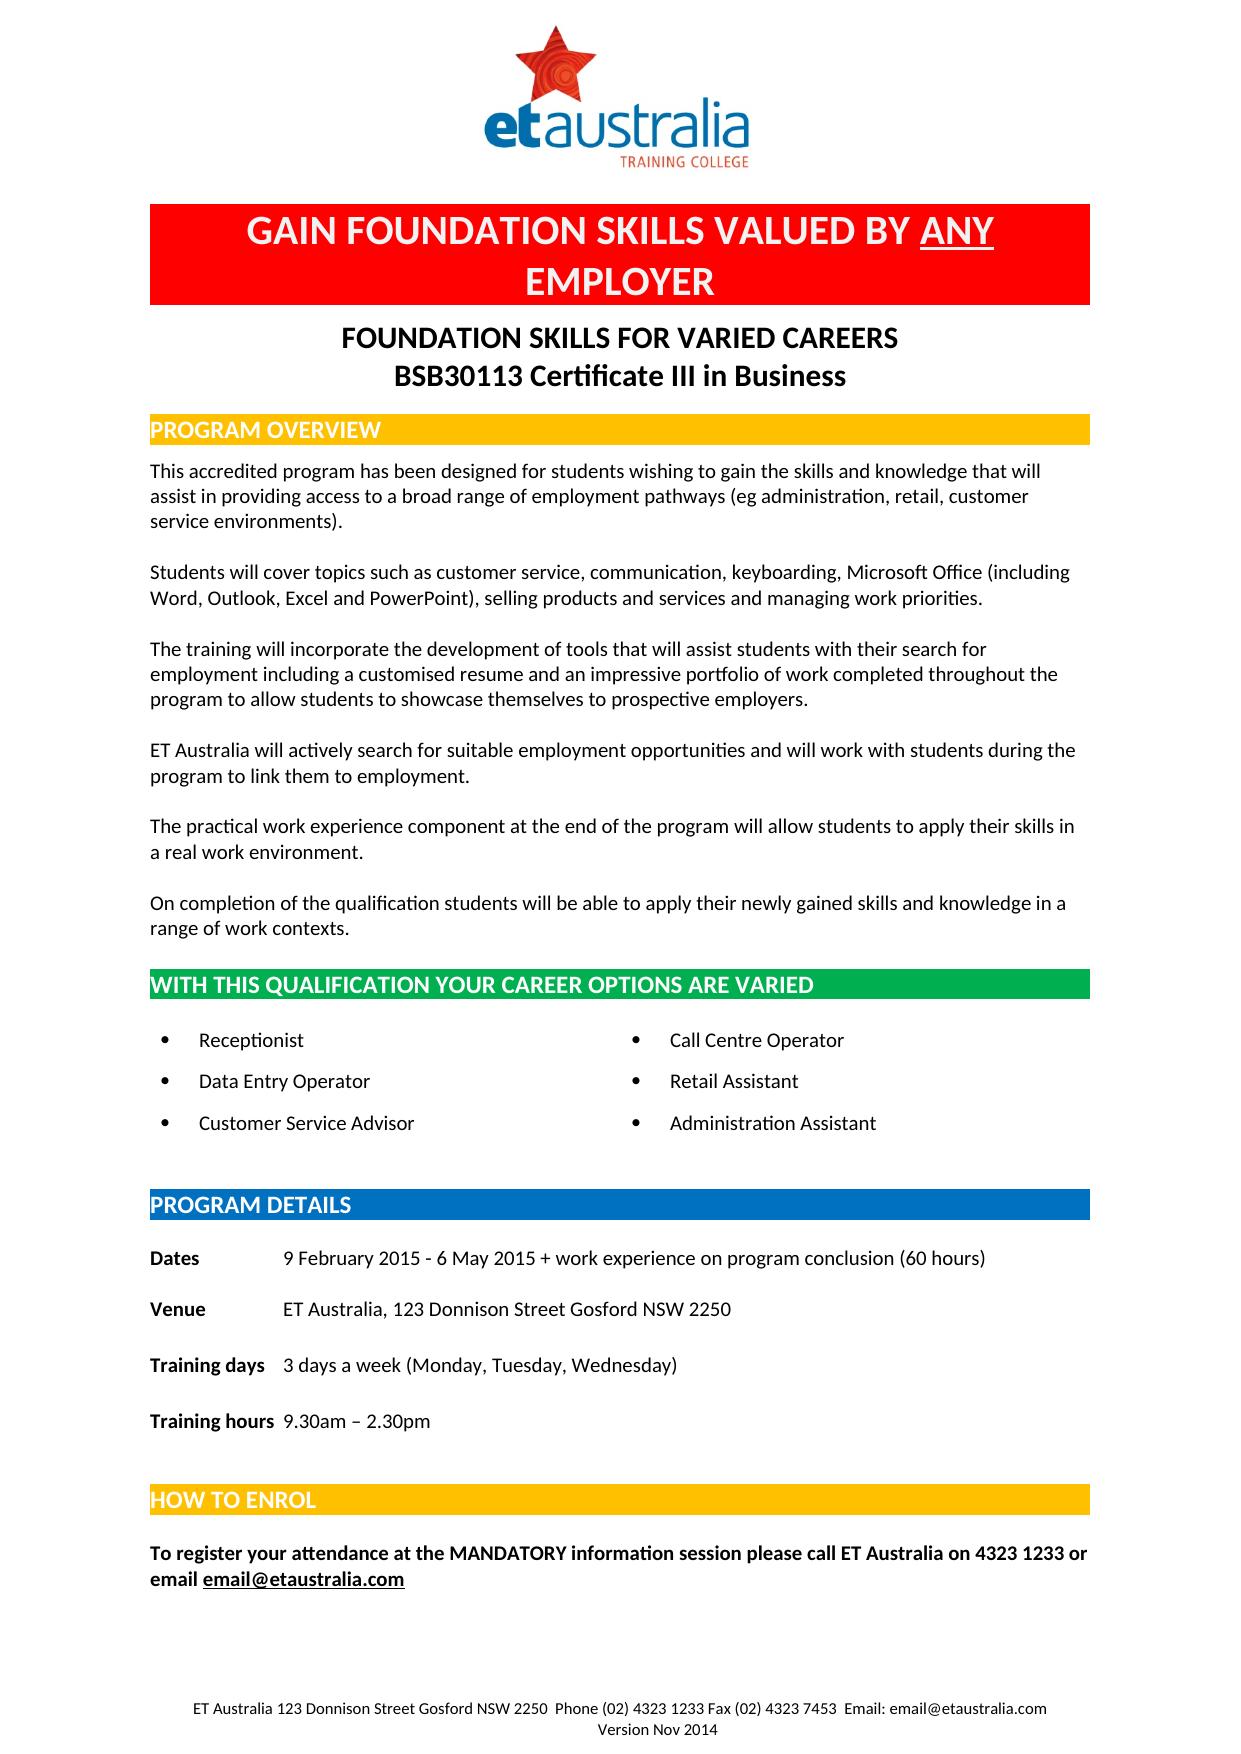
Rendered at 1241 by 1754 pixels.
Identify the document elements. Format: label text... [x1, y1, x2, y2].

text FOUNDATION SKILLS FOR VARIED CAREERS [150, 318, 1090, 356]
table_cell Data Entry Operator [150, 1069, 621, 1110]
text The practical work experience component at the end of the program will allow students to apply their skills in a real work environment. [150, 814, 1090, 864]
text PROGRAM OVERVIEW [150, 414, 1090, 445]
text BSB30113 Certificate III in Business [150, 356, 1090, 394]
text GAIN FOUNDATION SKILLS VALUED BY ANY EMPLOYER [150, 204, 1090, 305]
text To register your attendance at the MANDATORY information session please call ET Australia on 4323 1233 or email email@etaustralia.com [150, 1540, 1090, 1591]
text ET Australia will actively search for suitable employment opportunities and will work with students during the program to link them to employment. [150, 737, 1090, 788]
text This accredited program has been designed for students wishing to gain the skills and knowledge that will assist in providing access to a broad range of employment pathways (eg administration, retail, customer service environments). [150, 458, 1090, 534]
text Training hours 9.30am – 2.30pm [150, 1408, 1090, 1433]
table_cell Administration Assistant [621, 1110, 1080, 1151]
text On completion of the qualification students will be able to apply their newly gained skills and knowledge in a range of work contexts. [150, 890, 1090, 941]
text Training days 3 days a week (Monday, Tuesday, Wednesday) [150, 1352, 1090, 1378]
table_header Receptionist [150, 1027, 621, 1069]
text PROGRAM DETAILS [150, 1189, 1090, 1220]
table_header Call Centre Operator [621, 1027, 1080, 1069]
text Dates 9 February 2015 - 6 May 2015 + work experience on program conclusion (60 hours) [150, 1245, 1090, 1271]
table_cell Retail Assistant [621, 1069, 1080, 1110]
text Students will cover topics such as customer service, communication, keyboarding, Microsoft Office (including Word, Outlook, Excel and PowerPoint), selling products and services and managing work priorities. [150, 559, 1090, 610]
text WITH THIS QUALIFICATION YOUR CAREER OPTIONS ARE VARIED [150, 969, 1090, 999]
text The training will incorporate the development of tools that will assist students with their search for employment including a customised resume and an impressive portfolio of work completed throughout the program to allow students to showcase themselves to prospective employers. [150, 636, 1090, 712]
text HOW TO ENROL [150, 1484, 1090, 1515]
text Venue ET Australia, 123 Donnison Street Gosford NSW 2250 [150, 1296, 1090, 1322]
table_cell Customer Service Advisor [150, 1110, 621, 1151]
picture [471, 12, 762, 185]
